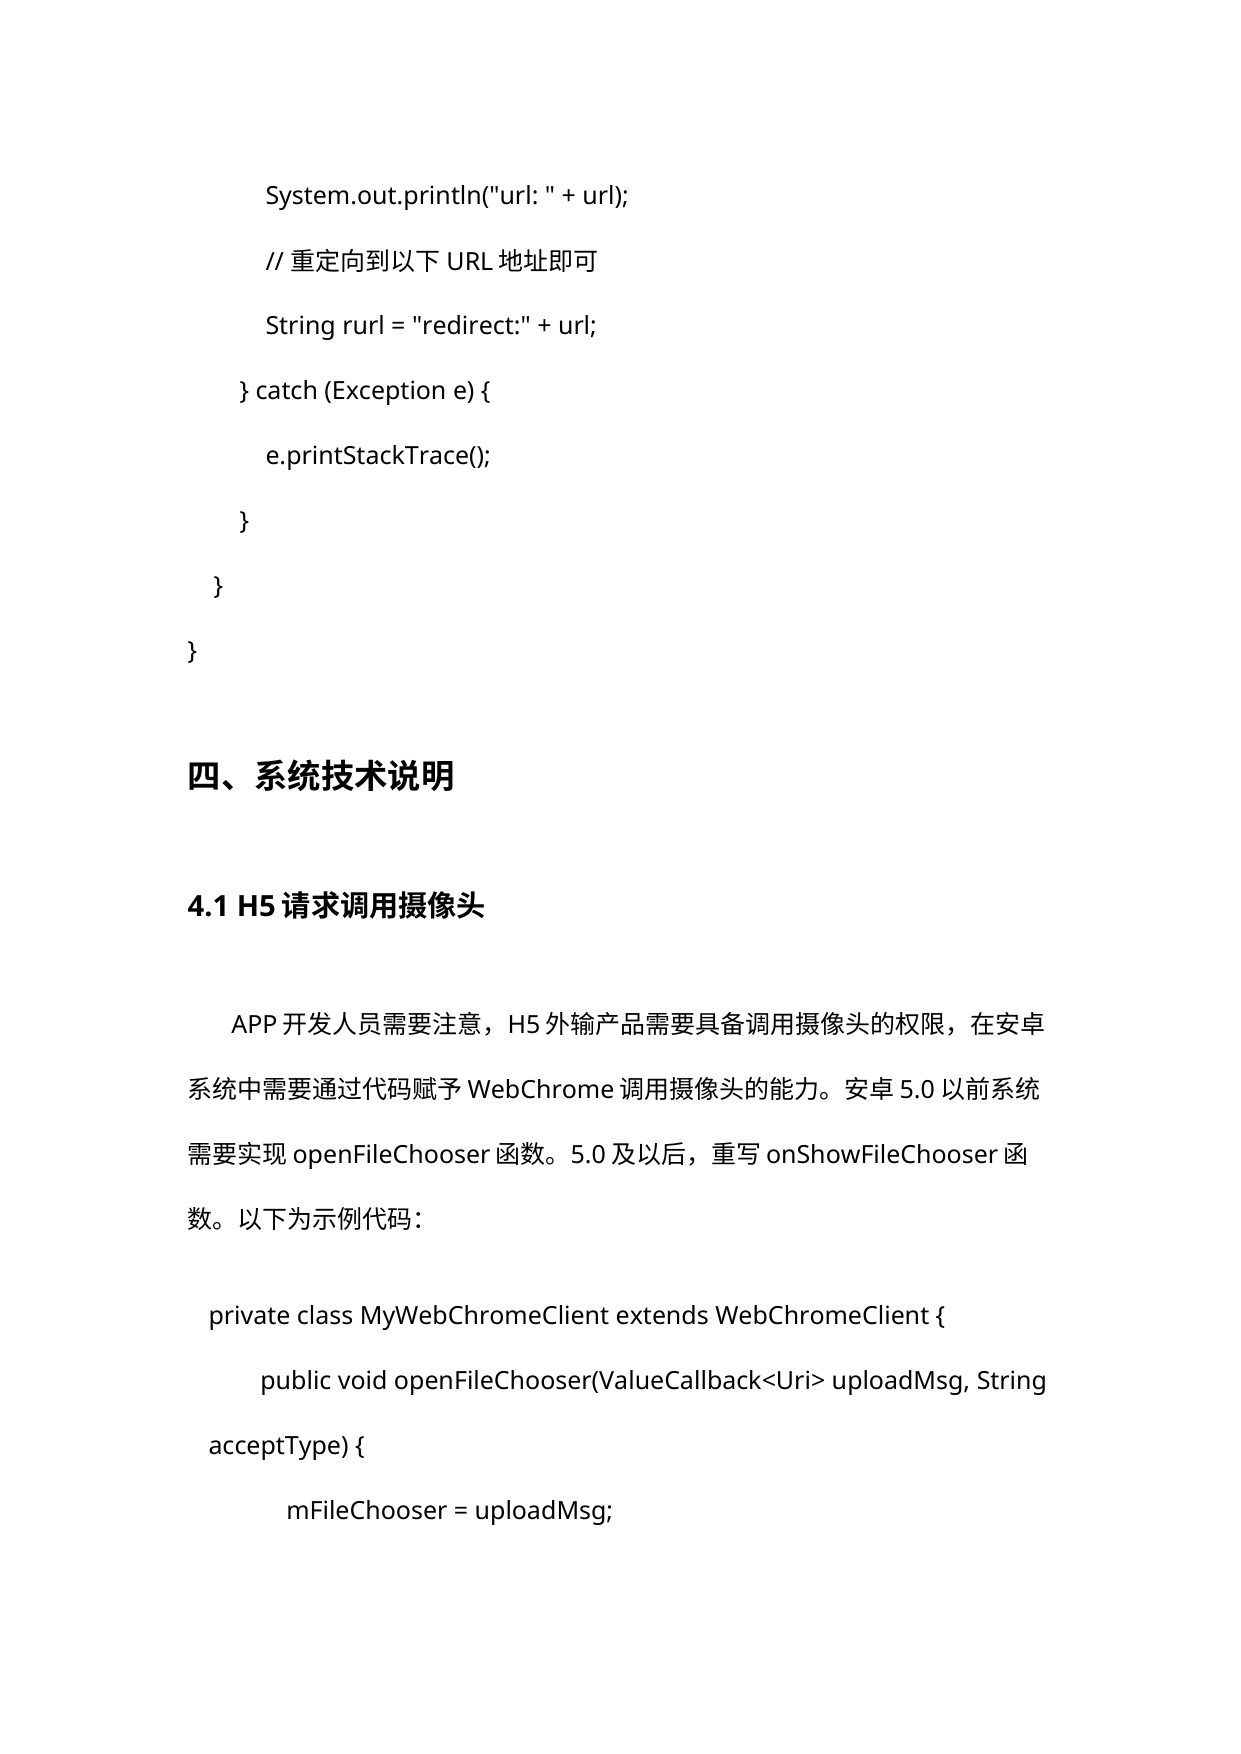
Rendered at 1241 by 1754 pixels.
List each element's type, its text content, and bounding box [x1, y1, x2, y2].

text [187, 162, 1053, 682]
subtitle 四、系统技术说明 [187, 742, 1053, 807]
text mFileChooser = uploadMsg; [208, 1477, 1053, 1542]
subtitle 4.1 H5请求调用摄像头 [187, 871, 1053, 936]
text APP开发人员需要注意，H5外输产品需要具备调用摄像头的权限，在安卓系统中需要通过代码赋予WebChrome调用摄像头的能力。安卓5.0以前系统需要实现openFileChooser函数。5.0及以后，重写onShowFileChooser函数。以下为示例代码： [187, 990, 1053, 1250]
text private class MyWebChromeClient extends WebChromeClient { [208, 1282, 1053, 1347]
text public void openFileChooser(ValueCallback<Uri> uploadMsg, String acceptType) { [208, 1347, 1053, 1477]
